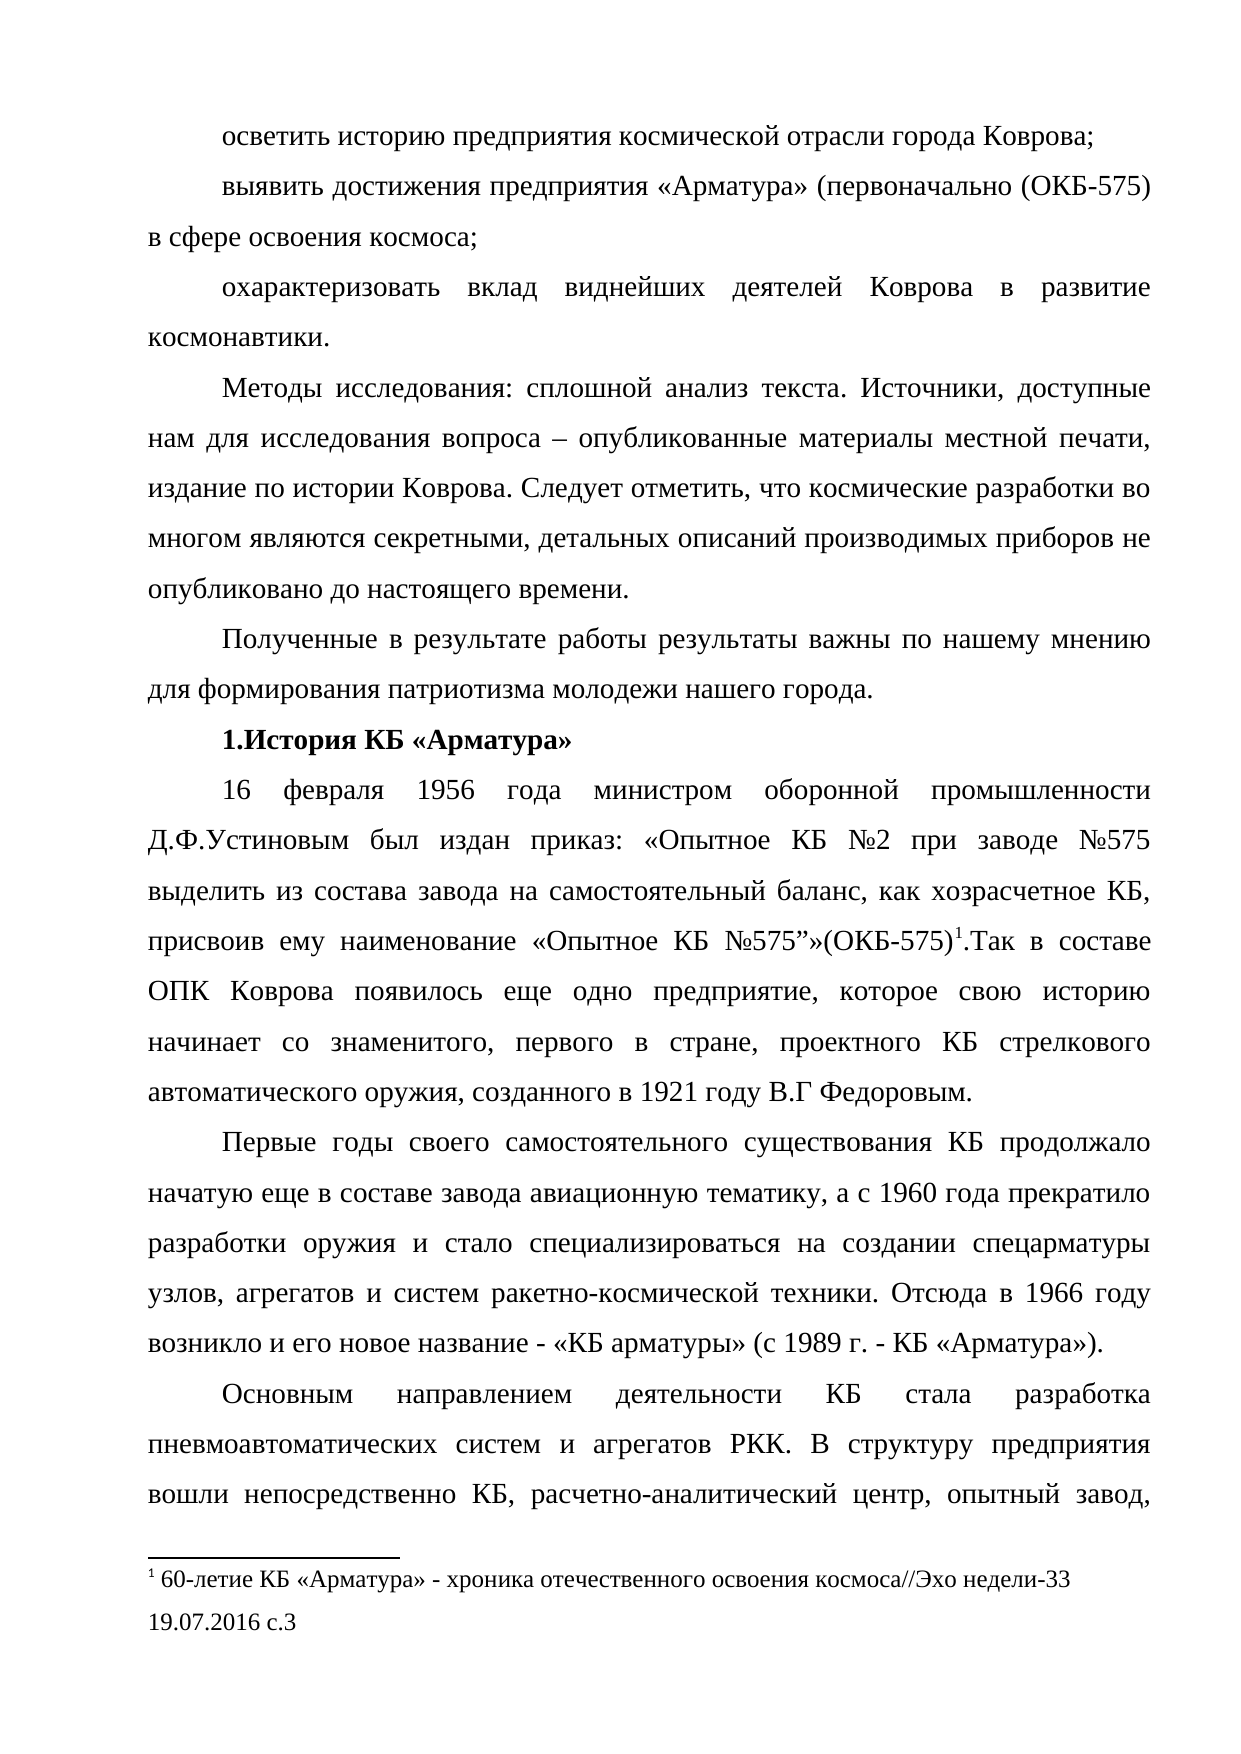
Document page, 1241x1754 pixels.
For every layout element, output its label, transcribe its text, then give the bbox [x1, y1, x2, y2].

text осветить историю предприятия космической отрасли города Коврова; [148, 118, 1152, 152]
text Первые годы своего самостоятельного существования КБ продолжало начатую еще в составе завода авиационную тематику, а с 1960 года прекратило разработки оружия и стало специализироваться на создании спецарматуры узлов, агрегатов и систем ракетно-космической техники. Отсюда в 1966 году возникло и его новое название - «КБ арматуры» (с 1989 г. - КБ «Арматура»). [148, 1124, 1152, 1359]
text 16 февраля 1956 года министром оборонной промышленности Д.Ф.Устиновым был издан приказ: «Опытное КБ №2 при заводе №575 выделить из состава завода на самостоятельный баланс, как хозрасчетное КБ, присвоив ему наименование «Опытное КБ №575”»(ОКБ-575).Так в составе ОПК Коврова появилось еще одно предприятие, которое свою историю начинает со знаменитого, первого в стране, проектного КБ стрелкового автоматического оружия, созданного в 1921 году В.Г Федоровым. [148, 772, 1152, 1108]
text 1.История КБ «Арматура» [148, 722, 1152, 755]
text Методы исследования: сплошной анализ текста. Источники, доступные нам для исследования вопроса – опубликованные материалы местной печати, издание по истории Коврова. Следует отметить, что космические разработки во многом являются секретными, детальных описаний производимых приборов не опубликовано до настоящего времени. [148, 370, 1152, 604]
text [148, 1376, 1152, 1510]
text выявить достижения предприятия «Арматура» (первоначально (ОКБ-575) в сфере освоения космоса; [148, 168, 1152, 252]
text охарактеризовать вклад виднейших деятелей Коврова в развитие космонавтики. [148, 269, 1152, 353]
text Полученные в результате работы результаты важны по нашему мнению для формирования патриотизма молодежи нашего города. [148, 621, 1152, 705]
